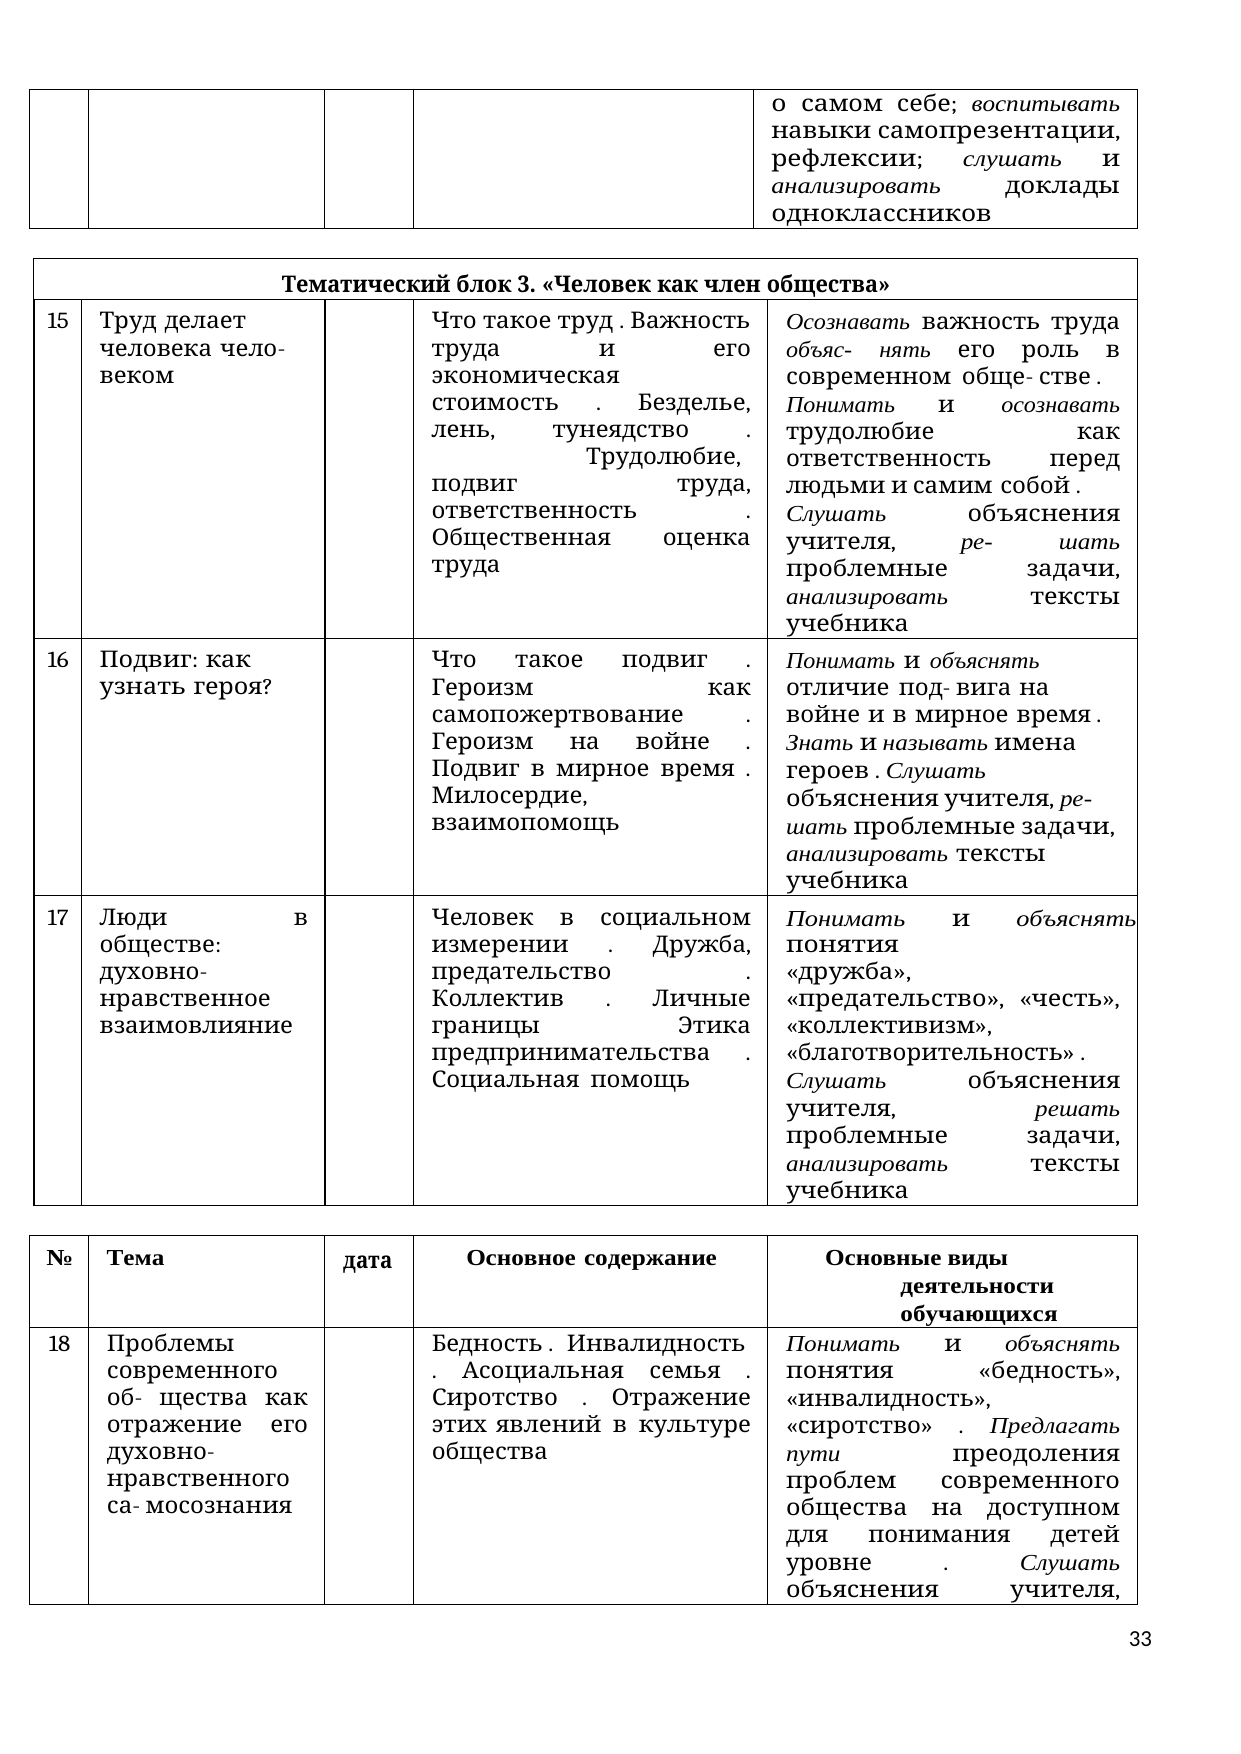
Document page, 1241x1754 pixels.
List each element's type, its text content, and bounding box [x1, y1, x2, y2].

table_cell Человек в социальном измерении . Дружба, предательство . Коллектив . Личные границы Этика предпринимательства . Социальная помощь [414, 896, 767, 1204]
table_cell [326, 300, 413, 638]
table_cell [326, 896, 413, 1204]
table_cell Понимать и объяснять отличие под- вига на войне и в мирное время . Знать и называть имена героев . Слушать объяснения учителя, ре- шать проблемные задачи, анализировать тексты учебника [768, 639, 1137, 895]
table_cell Понимать и объяснять понятия «дружба», «предательство», «честь», «коллективизм», «благотворительность» . Слушать объяснения учителя, решать проблемные задачи, анализировать тексты учебника [768, 896, 1137, 1204]
table_cell Что такое подвиг . Героизм как самопожертвование . Героизм на войне . Подвиг в мирное время . Милосердие, взаимопомощь [414, 639, 767, 895]
table_cell Что такое труд . Важность труда и его экономическая стоимость . Безделье, лень, тунеядство . Трудолюбие, подвиг труда, ответственность . Общественная оценка труда [414, 300, 767, 638]
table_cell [414, 1328, 767, 1603]
table_cell 15 [35, 300, 81, 638]
table_header Основные виды деятельности обучающихся [768, 1236, 1137, 1327]
table_header дата [325, 1236, 413, 1327]
table_header Тема [89, 1236, 324, 1327]
table_cell 16 [35, 639, 81, 895]
table_cell [325, 90, 413, 227]
table_cell Подвиг: как узнать героя? [82, 639, 324, 895]
table_header Основное содержание [414, 1236, 767, 1327]
table_cell [326, 639, 413, 895]
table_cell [89, 90, 324, 227]
table_header Тематический блок 3. «Человек как член общества» [34, 259, 1137, 299]
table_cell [89, 1328, 324, 1603]
table_cell 18 [30, 1328, 88, 1603]
table_cell [325, 1328, 413, 1603]
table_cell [754, 90, 1137, 227]
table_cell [414, 90, 753, 227]
table_header № [30, 1236, 88, 1327]
table_cell Люди в обществе: духовно- нравственное взаимовлияние [82, 896, 324, 1204]
table_cell Осознавать важность труда объяс- нять его роль в современном обще- стве . Понимать и осознавать трудолюбие как ответственность перед людьми и самим собой . Слушать объяснения учителя, ре- шать проблемные задачи, анализировать тексты учебника [768, 300, 1137, 638]
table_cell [768, 1328, 1137, 1603]
table_cell Труд делает человека чело- веком [82, 300, 324, 638]
table_cell 17 [35, 896, 81, 1204]
table_cell 14 [30, 90, 88, 227]
